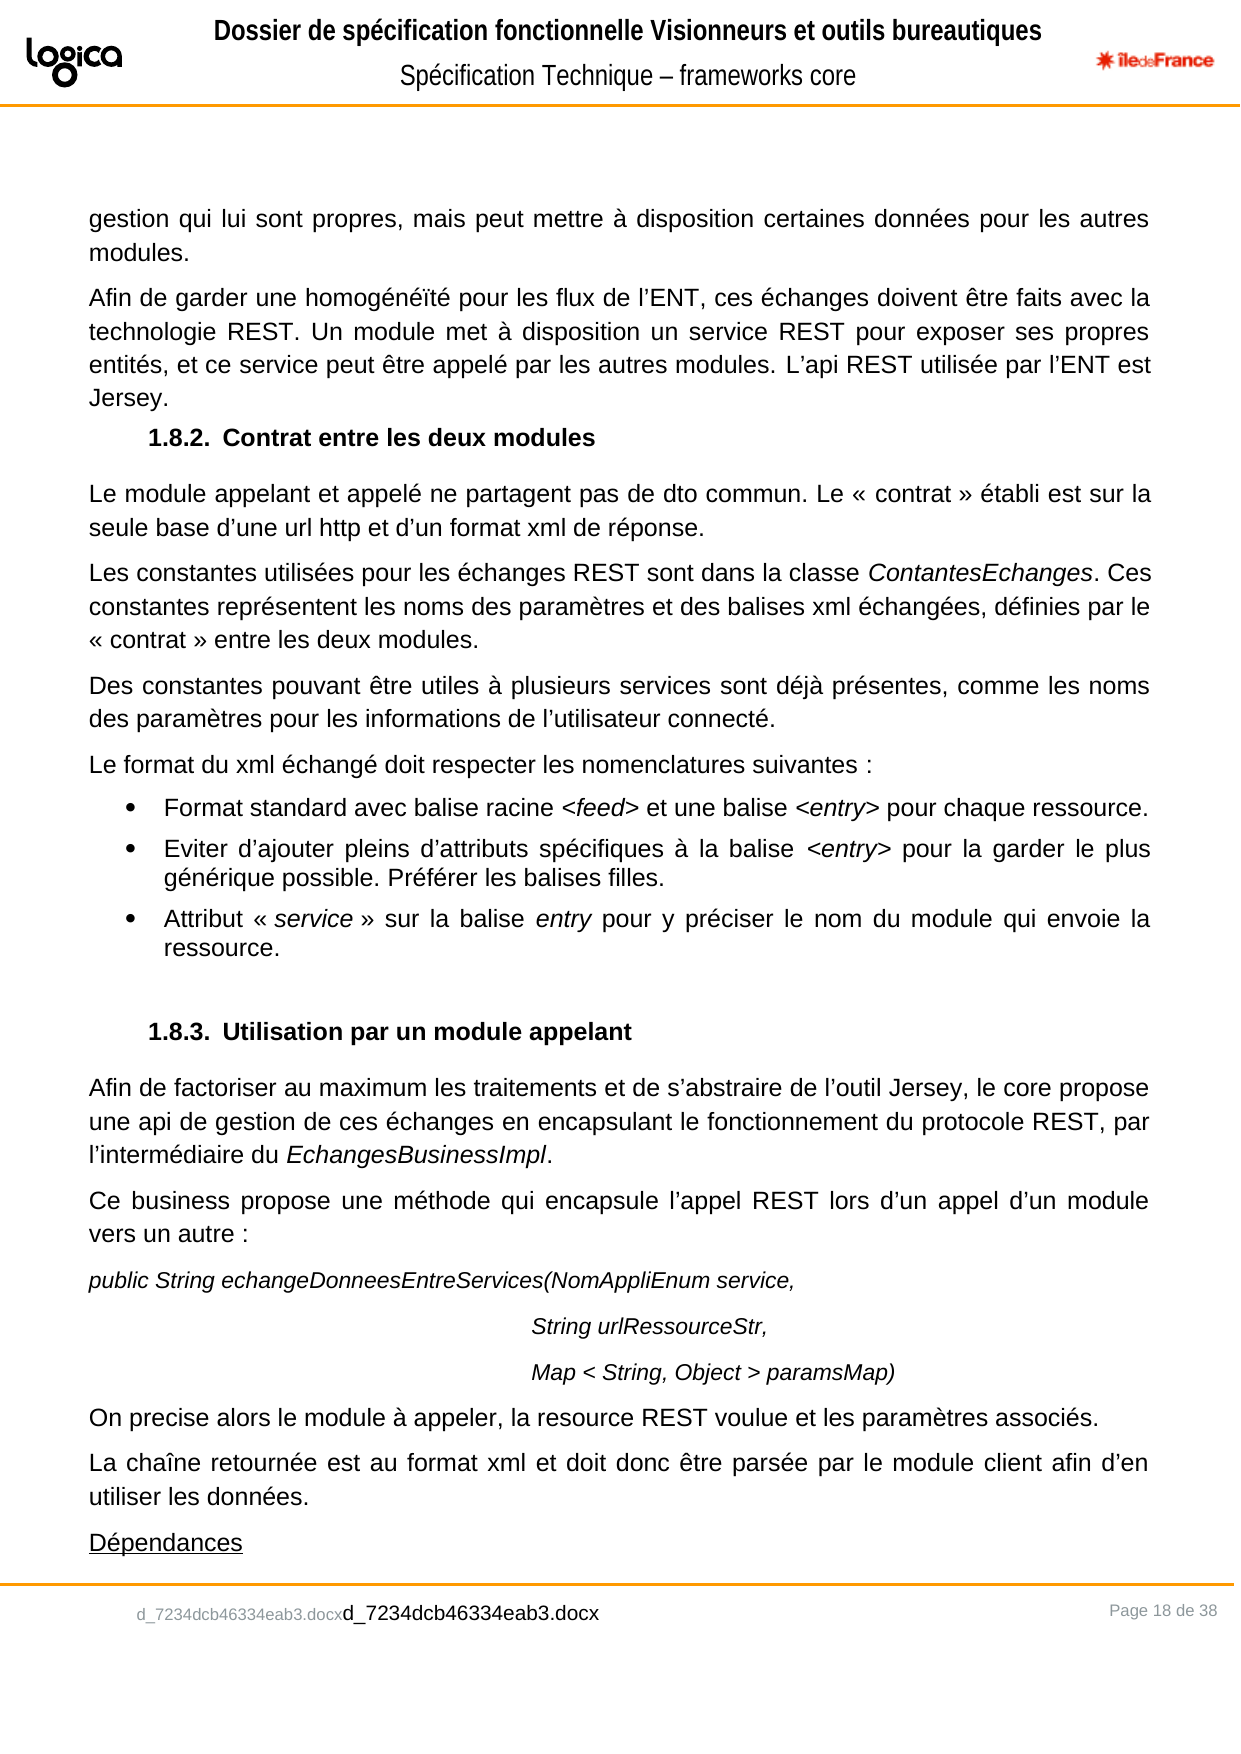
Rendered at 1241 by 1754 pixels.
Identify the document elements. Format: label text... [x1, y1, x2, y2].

list Attribut « service » sur la balise entry pour y préciser le nom du module qui envoie la ressource. [126, 904, 1152, 962]
text public String echangeDonneesEntreServices(NomAppliEnum service, [89, 1262, 1152, 1295]
text Le format du xml échangé doit respecter les nomenclatures suivantes : [89, 747, 1152, 780]
text La chaîne retournée est au format xml et doit donc être parsée par le module client afin d’en utiliser les données. [89, 1445, 1152, 1512]
text Le module appelant et appelé ne partagent pas de dto commun. Le « contrat » établi est sur la seule base d’une url http et d’un format xml de réponse. [89, 476, 1152, 543]
list Eviter d’ajouter pleins d’attributs spécifiques à la balise <entry> pour la garder le plus générique possible. Préférer les balises filles. [126, 834, 1152, 892]
text Afin de garder une homogénéïté pour les flux de l’ENT, ces échanges doivent être faits avec la technologie REST. Un module met à disposition un service REST pour exposer ses propres entités, et ce service peut être appelé par les autres modules. L’api REST utilisée par l’ENT est Jersey. [89, 280, 1152, 413]
picture [1087, 40, 1224, 80]
text Dépendances [89, 1524, 1152, 1558]
text On precise alors le module à appeler, la resource REST voulue et les paramètres associés. [89, 1399, 1152, 1433]
text Map < String, Object > paramsMap) [531, 1353, 1152, 1387]
text Des constantes pouvant être utiles à plusieurs services sont déjà présentes, comme les noms des paramètres pour les informations de l’utilisateur connecté. [89, 668, 1152, 734]
text Afin de factoriser au maximum les traitements et de s’abstraire de l’outil Jersey, le core propose une api de gestion de ces échanges en encapsulant le fonctionnement du protocole REST, par l’intermédiaire du EchangesBusinessImpl. [89, 1070, 1152, 1170]
subtitle Contrat entre les deux modules [148, 426, 1152, 451]
list Format standard avec balise racine <feed> et une balise <entry> pour chaque ressource. [126, 793, 1152, 822]
text Ce business propose une méthode qui encapsule l’appel REST lors d’un appel d’un module vers un autre : [89, 1183, 1152, 1249]
text String urlRessourceStr, [531, 1308, 1152, 1341]
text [89, 201, 1152, 268]
text Les constantes utilisées pour les échanges REST sont dans la classe ContantesEchanges. Ces constantes représentent les noms des paramètres et des balises xml échangées, définies par le « contrat » entre les deux modules. [89, 555, 1152, 655]
subtitle Utilisation par un module appelant [148, 1020, 1152, 1045]
